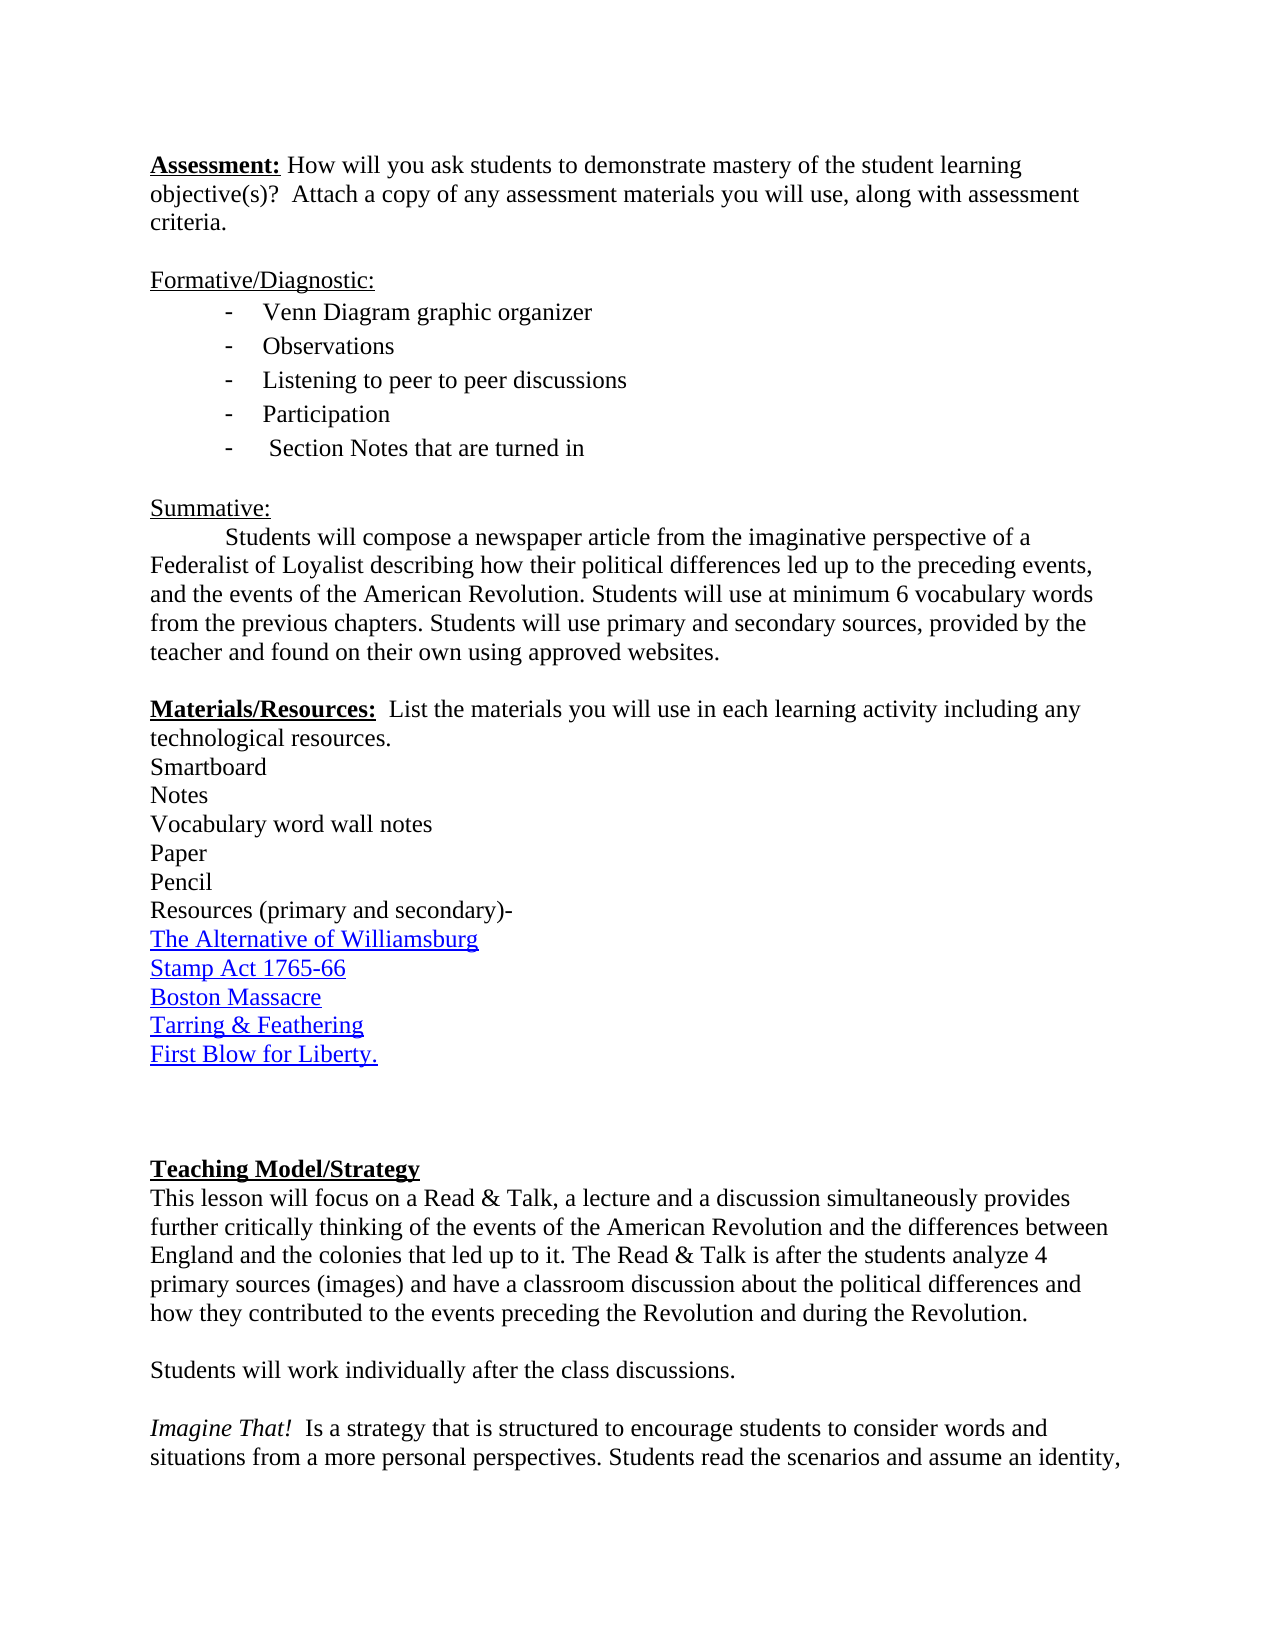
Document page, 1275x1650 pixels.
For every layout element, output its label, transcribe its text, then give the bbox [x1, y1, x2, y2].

text Vocabulary word wall notes [150, 809, 1125, 838]
text Materials/Resources: List the materials you will use in each learning activity including any technological resources. [150, 694, 1125, 752]
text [150, 1413, 1125, 1470]
text Notes [150, 780, 1125, 809]
text Stamp Act 1765-66 [150, 953, 1125, 982]
text Students will compose a newspaper article from the imaginative perspective of a Federalist of Loyalist describing how their political differences led up to the preceding events, and the events of the American Revolution. Students will use at minimum 6 vocabulary words from the previous chapters. Students will use primary and secondary sources, provided by the teacher and found on their own using approved websites. [150, 522, 1125, 665]
text Assessment: How will you ask students to demonstrate mastery of the student learning objective(s)? Attach a copy of any assessment materials you will use, along with assessment criteria. [150, 150, 1125, 236]
text Teaching Model/Strategy [150, 1154, 1125, 1183]
text Summative: [150, 493, 1125, 522]
list Section Notes that are turned in [225, 430, 1125, 464]
text Students will work individually after the class discussions. [150, 1355, 1125, 1384]
text This lesson will focus on a Read & Talk, a lecture and a discussion simultaneously provides further critically thinking of the events of the American Revolution and the differences between England and the colonies that led up to it. The Read & Talk is after the students analyze 4 primary sources (images) and have a classroom discussion about the political differences and how they contributed to the events preceding the Revolution and during the Revolution. [150, 1183, 1125, 1327]
text Tarring & Feathering [150, 1010, 1125, 1039]
text Pencil [150, 867, 1125, 895]
list Participation [225, 396, 1125, 430]
text Formative/Diagnostic: [150, 265, 1125, 294]
list Listening to peer to peer discussions [225, 362, 1125, 396]
text Paper [150, 838, 1125, 867]
text Boston Massacre [150, 982, 1125, 1010]
text Resources (primary and secondary)- [150, 895, 1125, 924]
list Observations [225, 328, 1125, 362]
text First Blow for Liberty. [150, 1039, 1125, 1068]
text Smartboard [150, 752, 1125, 780]
list Venn Diagram graphic organizer [225, 294, 1125, 328]
text The Alternative of Williamsburg [150, 924, 1125, 953]
